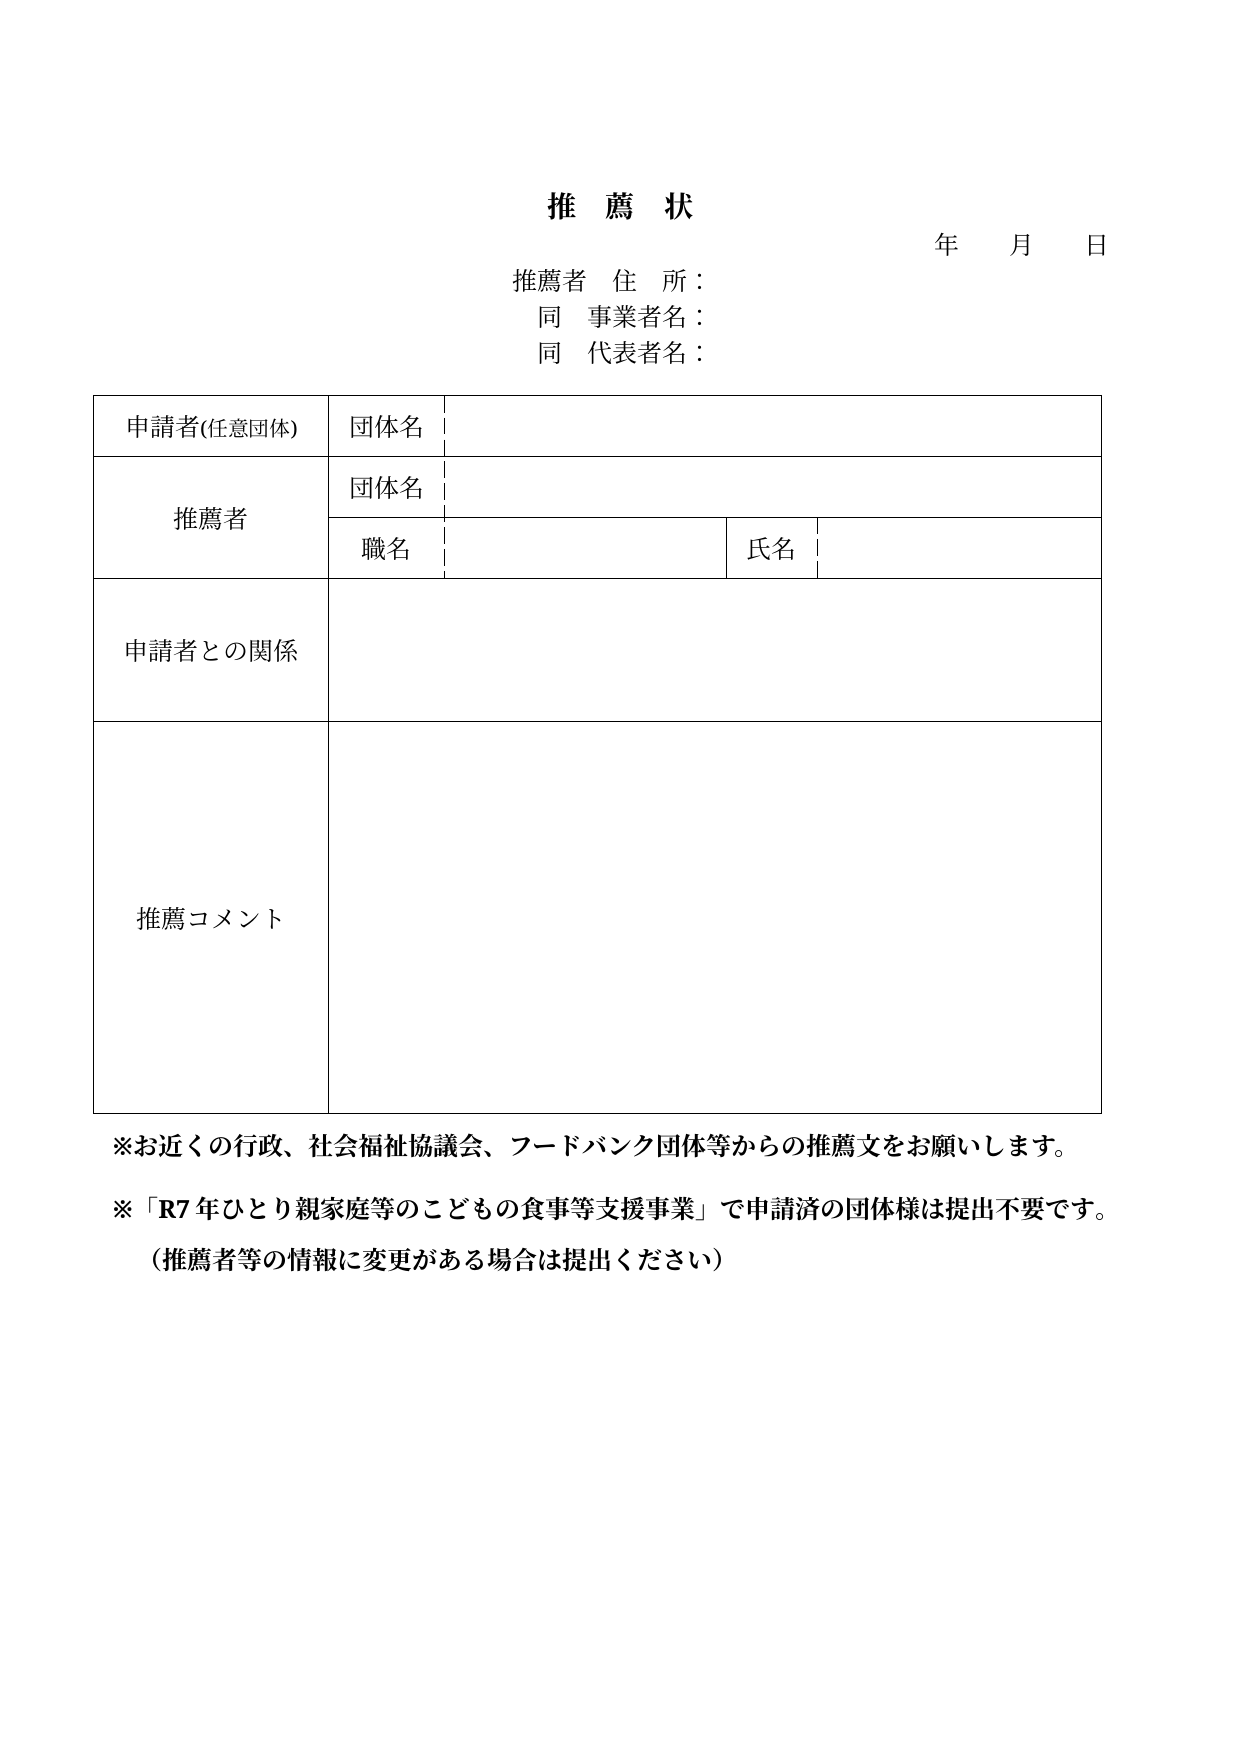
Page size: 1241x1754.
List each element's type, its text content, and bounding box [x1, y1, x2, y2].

table_cell [329, 722, 1101, 1113]
table_cell 職名 [329, 518, 445, 578]
table_cell 申請者との関係 [94, 579, 328, 721]
text 年 月 日 [112, 226, 1109, 262]
table_header [445, 396, 1101, 456]
table_cell 推薦コメント [94, 722, 328, 1113]
table_header 申請者(任意団体) [94, 396, 328, 456]
table_cell [329, 579, 1101, 721]
text 推薦者 住 所： [112, 262, 1084, 298]
text 同 代表者名： [112, 334, 1084, 370]
table_cell [445, 457, 1101, 517]
table_cell 推薦者 [94, 457, 328, 578]
table_cell 団体名 [329, 457, 445, 517]
text 同 事業者名： [112, 298, 1084, 334]
table_cell [817, 518, 1101, 578]
text 推 薦 状 [112, 184, 1128, 226]
text ※「R7年ひとり親家庭等のこどもの食事等支援事業」で申請済の団体様は提出不要です。（推薦者等の情報に変更がある場合は提出ください） [112, 1190, 1103, 1276]
table_header 団体名 [329, 396, 445, 456]
text ※お近くの行政、社会福祉協議会、フードバンク団体等からの推薦文をお願いします。 [112, 1127, 1103, 1163]
table_cell 氏名 [727, 518, 817, 578]
table_cell [445, 518, 726, 578]
